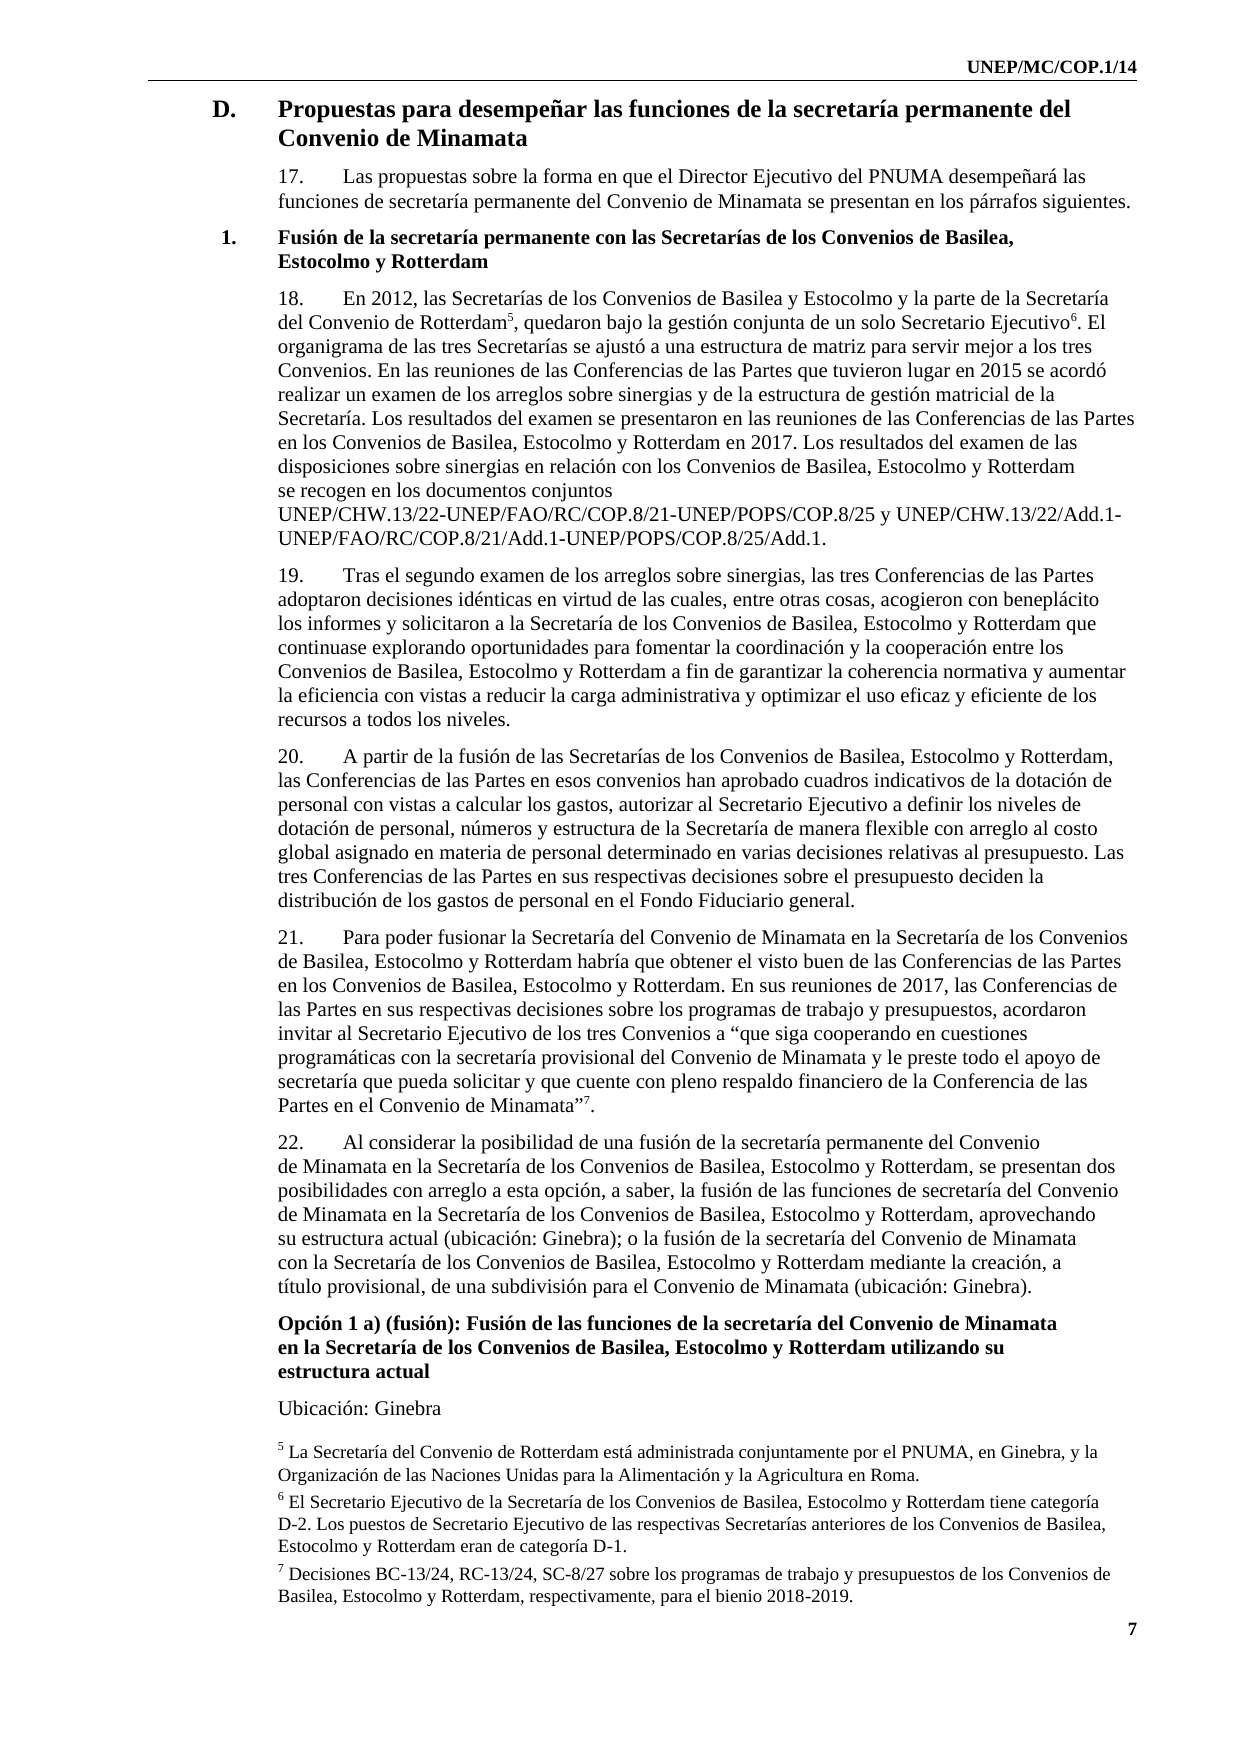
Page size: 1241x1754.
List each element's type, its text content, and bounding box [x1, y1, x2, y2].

list En 2012, las Secretarías de los Convenios de Basilea y Estocolmo y la parte de la Secretaría del Convenio de Rotterdam, quedaron bajo la gestión conjunta de un solo Secretario Ejecutivo. El organigrama de las tres Secretarías se ajustó a una estructura de matriz para servir mejor a los tres Convenios. En las reuniones de las Conferencias de las Partes que tuvieron lugar en 2015 se acordó realizar un examen de los arreglos sobre sinergias y de la estructura de gestión matricial de la Secretaría. Los resultados del examen se presentaron en las reuniones de las Conferencias de las Partes en los Convenios de Basilea, Estocolmo y Rotterdam en 2017. Los resultados del examen de las disposiciones sobre sinergias en relación con los Convenios de Basilea, Estocolmo y Rotterdam se recogen en los documentos conjuntos UNEP/CHW.13/22-UNEP/FAO/RC/COP.8/21-UNEP/POPS/COP.8/25 y UNEP/CHW.13/22/Add.1-UNEP/FAO/RC/COP.8/21/Add.1-UNEP/POPS/COP.8/25/Add.1. [278, 286, 1137, 550]
list Ubicación: Ginebra [278, 1395, 1137, 1419]
list Para poder fusionar la Secretaría del Convenio de Minamata en la Secretaría de los Convenios de Basilea, Estocolmo y Rotterdam habría que obtener el visto buen de las Conferencias de las Partes en los Convenios de Basilea, Estocolmo y Rotterdam. En sus reuniones de 2017, las Conferencias de las Partes en sus respectivas decisiones sobre los programas de trabajo y presupuestos, acordaron invitar al Secretario Ejecutivo de los tres Convenios a “que siga cooperando en cuestiones programáticas con la secretaría provisional del Convenio de Minamata y le preste todo el apoyo de secretaría que pueda solicitar y que cuente con pleno respaldo financiero de la Conferencia de las Partes en el Convenio de Minamata”. [278, 925, 1137, 1117]
list Al considerar la posibilidad de una fusión de la secretaría permanente del Convenio de Minamata en la Secretaría de los Convenios de Basilea, Estocolmo y Rotterdam, se presentan dos posibilidades con arreglo a esta opción, a saber, la fusión de las funciones de secretaría del Convenio de Minamata en la Secretaría de los Convenios de Basilea, Estocolmo y Rotterdam, aprovechando su estructura actual (ubicación: Ginebra); o la fusión de la secretaría del Convenio de Minamata con la Secretaría de los Convenios de Basilea, Estocolmo y Rotterdam mediante la creación, a título provisional, de una subdivisión para el Convenio de Minamata (ubicación: Ginebra). [278, 1130, 1137, 1298]
text D. Propuestas para desempeñar las funciones de la secretaría permanente del Convenio de Minamata [148, 94, 1107, 152]
text 1. Fusión de la secretaría permanente con las Secretarías de los Convenios de Basilea, Estocolmo y Rotterdam [148, 225, 1107, 273]
text Opción 1 a) (fusión): Fusión de las funciones de la secretaría del Convenio de Minamata en la Secretaría de los Convenios de Basilea, Estocolmo y Rotterdam utilizando su estructura actual [148, 1311, 1107, 1383]
list A partir de la fusión de las Secretarías de los Convenios de Basilea, Estocolmo y Rotterdam, las Conferencias de las Partes en esos convenios han aprobado cuadros indicativos de la dotación de personal con vistas a calcular los gastos, autorizar al Secretario Ejecutivo a definir los niveles de dotación de personal, números y estructura de la Secretaría de manera flexible con arreglo al costo global asignado en materia de personal determinado en varias decisiones relativas al presupuesto. Las tres Conferencias de las Partes en sus respectivas decisiones sobre el presupuesto deciden la distribución de los gastos de personal en el Fondo Fiduciario general. [278, 744, 1137, 912]
list Tras el segundo examen de los arreglos sobre sinergias, las tres Conferencias de las Partes adoptaron decisiones idénticas en virtud de las cuales, entre otras cosas, acogieron con beneplácito los informes y solicitaron a la Secretaría de los Convenios de Basilea, Estocolmo y Rotterdam que continuase explorando oportunidades para fomentar la coordinación y la cooperación entre los Convenios de Basilea, Estocolmo y Rotterdam a fin de garantizar la coherencia normativa y aumentar la eficiencia con vistas a reducir la carga administrativa y optimizar el uso eficaz y eficiente de los recursos a todos los niveles. [278, 563, 1137, 731]
list Las propuestas sobre la forma en que el Director Ejecutivo del PNUMA desempeñará las funciones de secretaría permanente del Convenio de Minamata se presentan en los párrafos siguientes. [278, 164, 1137, 213]
